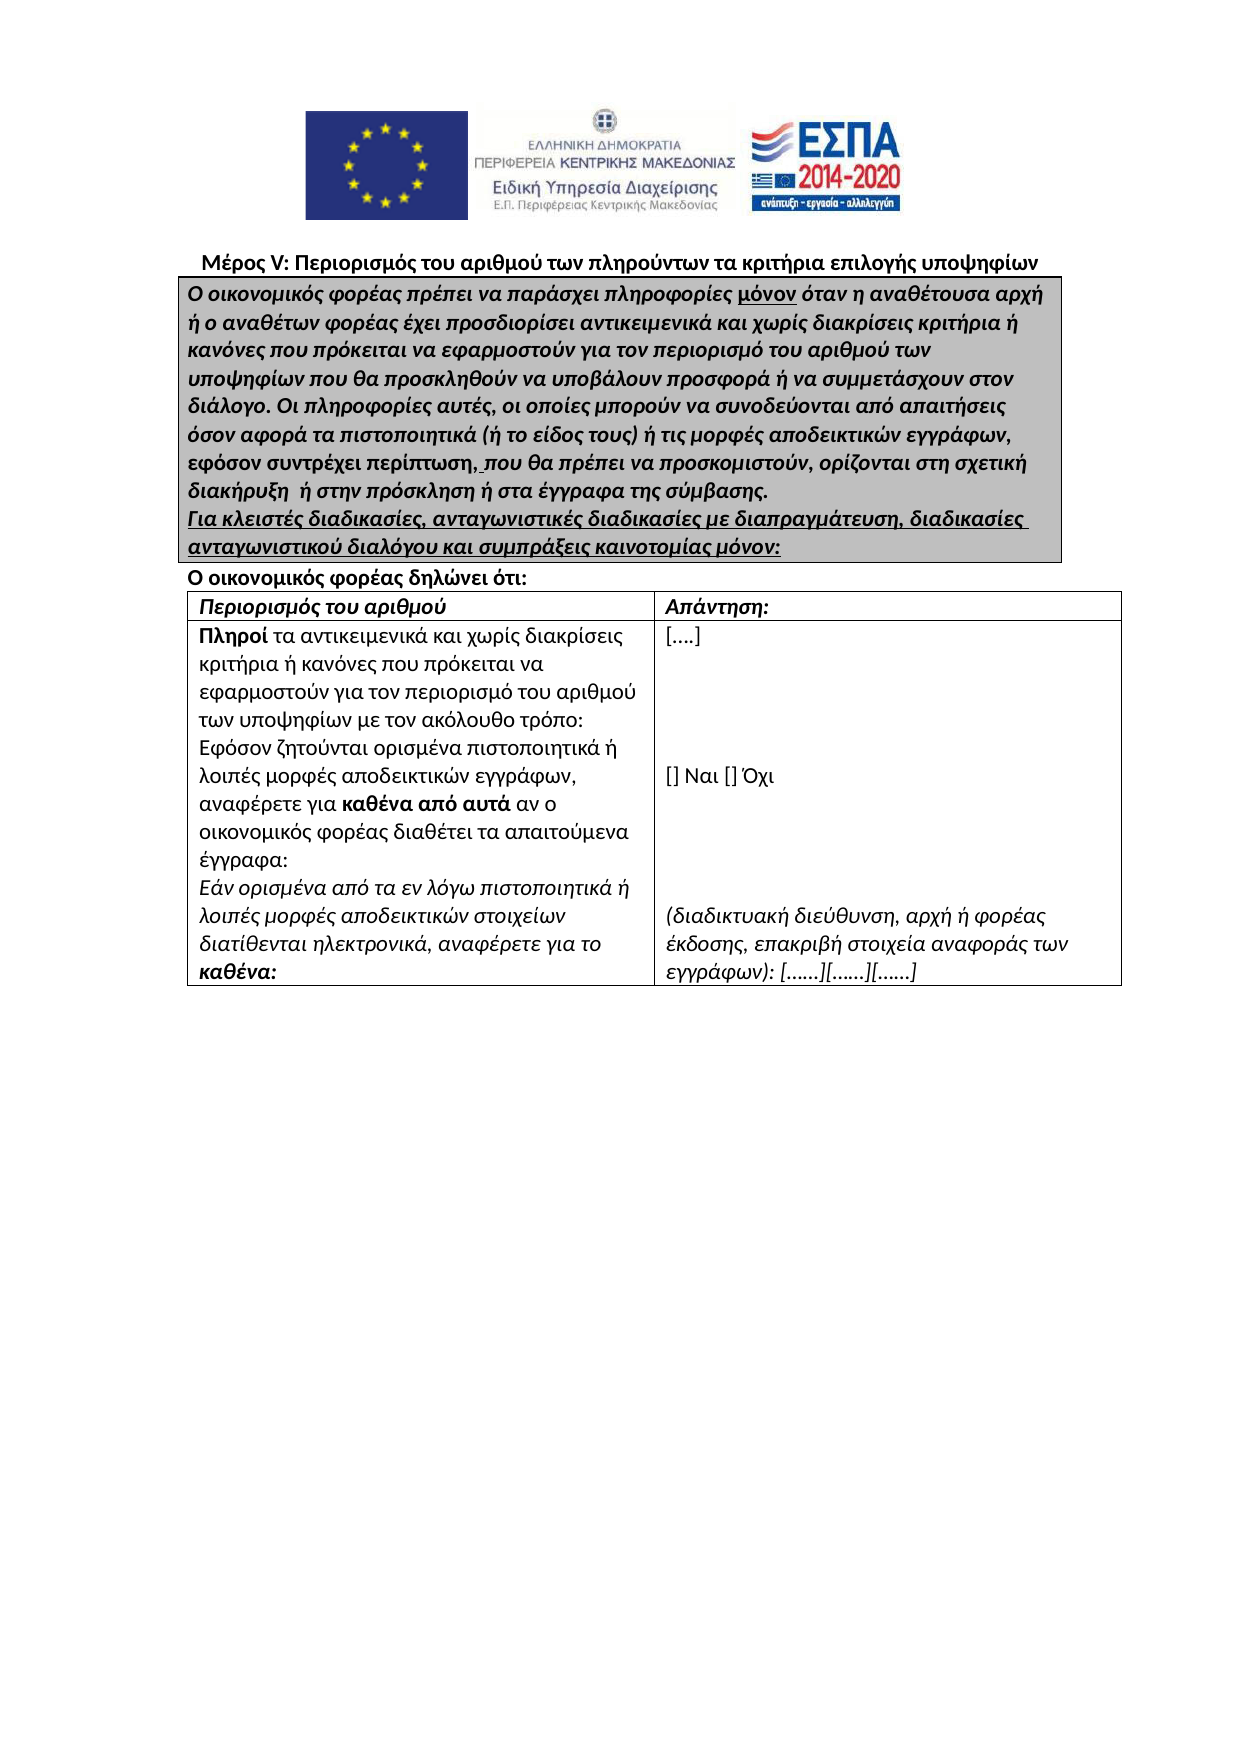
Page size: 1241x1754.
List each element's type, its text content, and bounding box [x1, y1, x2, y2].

table_cell [….] [] Ναι [] Όχι (διαδικτυακή διεύθυνση, αρχή ή φορέας έκδοσης, επακριβή στοιχεία αναφοράς των εγγράφων): [……][……][……] [655, 621, 1121, 985]
text Για κλειστές διαδικασίες, ανταγωνιστικές διαδικασίες με διαπραγμάτευση, διαδικασίες ανταγωνιστικού διαλόγου και συμπράξεις καινοτομίας μόνον: [179, 501, 1061, 562]
table_cell Πληροί τα αντικειμενικά και χωρίς διακρίσεις κριτήρια ή κανόνες που πρόκειται να εφαρμοστούν για τον περιορισμό του αριθμού των υποψηφίων με τον ακόλουθο τρόπο: Εφόσον ζητούνται ορισμένα πιστοποιητικά ή λοιπές μορφές αποδεικτικών εγγράφων, αναφέρετε για καθένα από αυτά αν ο οικονομικός φορέας διαθέτει τα απαιτούμενα έγγραφα: Εάν ορισμένα από τα εν λόγω πιστοποιητικά ή λοιπές μορφές αποδεικτικών στοιχείων διατίθενται ηλεκτρονικά, αναφέρετε για το καθένα: [188, 621, 654, 985]
table_header Περιορισμός του αριθμού [188, 592, 654, 620]
picture [305, 102, 904, 220]
text Μέρος V: Περιορισμός του αριθμού των πληρούντων τα κριτήρια επιλογής υποψηφίων [187, 248, 1053, 276]
text Ο οικονομικός φορέας δηλώνει ότι: [187, 563, 1053, 591]
text Ο οικονομικός φορέας πρέπει να παράσχει πληροφορίες μόνον όταν η αναθέτουσα αρχή ή ο αναθέτων φορέας έχει προσδιορίσει αντικειμενικά και χωρίς διακρίσεις κριτήρια ή κανόνες που πρόκειται να εφαρμοστούν για τον περιορισμό του αριθμού των υποψηφίων που θα προσκληθούν να υποβάλουν προσφορά ή να συμμετάσχουν στον διάλογο. Οι πληροφορίες αυτές, οι οποίες μπορούν να συνοδεύονται από απαιτήσεις όσον αφορά τα πιστοποιητικά (ή το είδος τους) ή τις μορφές αποδεικτικών εγγράφων, εφόσον συντρέχει περίπτωση, που θα πρέπει να προσκομιστούν, ορίζονται στη σχετική διακήρυξη ή στην πρόσκληση ή στα έγγραφα της σύμβασης. [179, 278, 1061, 501]
table_header Απάντηση: [655, 592, 1121, 620]
